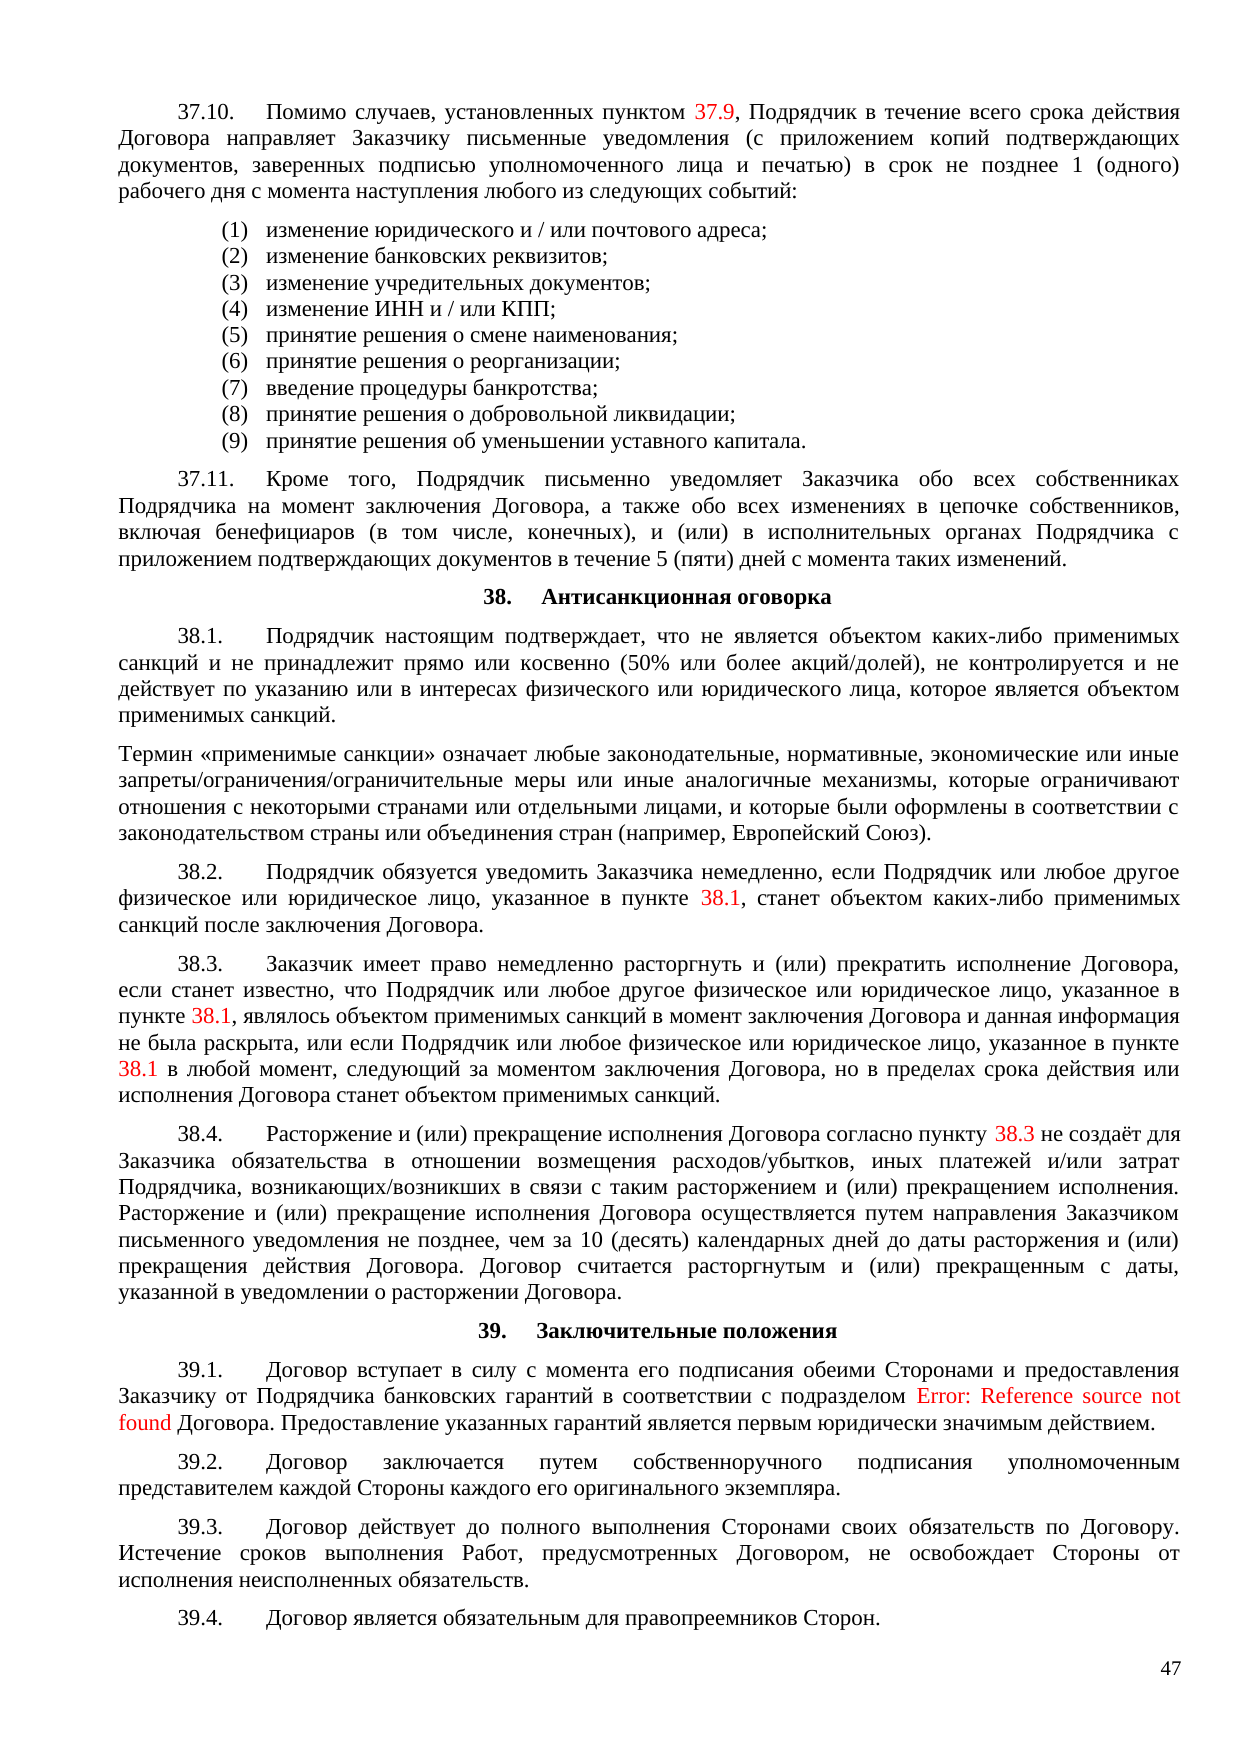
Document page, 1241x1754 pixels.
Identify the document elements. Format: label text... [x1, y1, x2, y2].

text принятие решения о реорганизации; [118, 348, 1181, 374]
text Подрядчик настоящим подтверждает, что не является объектом каких-либо применимых санкций и не принадлежит прямо или косвенно (50% или более акций/долей), не контролируется и не действует по указанию или в интересах физического или юридического лица, которое является объектом применимых санкций. [118, 622, 1181, 728]
text изменение банковских реквизитов; [118, 242, 1181, 268]
text Договор является обязательным для правопреемников Сторон. [118, 1604, 1181, 1631]
text введение процедуры банкротства; [118, 374, 1181, 400]
list Термин «применимые санкции» означает любые законодательные, нормативные, экономические или иные запреты/ограничения/ограничительные меры или иные аналогичные механизмы, которые ограничивают отношения с некоторыми странами или отдельными лицами, и которые были оформлены в соответствии с законодательством страны или объединения стран (например, Европейский Союз). [118, 740, 1181, 846]
text Договор действует до полного выполнения Сторонами своих обязательств по Договору. Истечение сроков выполнения Работ, предусмотренных Договором, не освобождает Стороны от исполнения неисполненных обязательств. [118, 1513, 1181, 1592]
text Заказчик имеет право немедленно расторгнуть и (или) прекратить исполнение Договора, если станет известно, что Подрядчик или любое другое физическое или юридическое лицо, указанное в пункте 38.1, являлось объектом применимых санкций в момент заключения Договора и данная информация не была раскрыта, или если Подрядчик или любое физическое или юридическое лицо, указанное в пункте 38.1 в любой момент, следующий за моментом заключения Договора, но в пределах срока действия или исполнения Договора станет объектом применимых санкций. [118, 950, 1181, 1108]
text Помимо случаев, установленных пунктом 37.9, Подрядчик в течение всего срока действия Договора направляет Заказчику письменные уведомления (с приложением копий подтверждающих документов, заверенных подписью уполномоченного лица и печатью) в срок не позднее 1 (одного) рабочего дня с момента наступления любого из следующих событий: [118, 98, 1181, 203]
text Подрядчик обязуется уведомить Заказчика немедленно, если Подрядчик или любое другое физическое или юридическое лицо, указанное в пункте 38.1, станет объектом каких-либо применимых санкций после заключения Договора. [118, 858, 1181, 937]
text изменение юридического и / или почтового адреса; [118, 216, 1181, 242]
text изменение учредительных документов; [118, 268, 1181, 295]
text принятие решения о добровольной ликвидации; [118, 400, 1181, 427]
text Антисанкционная оговорка [118, 583, 1181, 610]
text Договор заключается путем собственноручного подписания уполномоченным представителем каждой Стороны каждого его оригинального экземпляра. [118, 1448, 1181, 1500]
text Кроме того, Подрядчик письменно уведомляет Заказчика обо всех собственниках Подрядчика на момент заключения Договора, а также обо всех изменениях в цепочке собственников, включая бенефициаров (в том числе, конечных), и (или) в исполнительных органах Подрядчика с приложением подтверждающих документов в течение 5 (пяти) дней с момента таких изменений. [118, 466, 1181, 571]
text Заключительные положения [118, 1317, 1181, 1344]
text принятие решения о смене наименования; [118, 321, 1181, 348]
text изменение ИНН и / или КПП; [118, 295, 1181, 321]
text принятие решения об уменьшении уставного капитала. [118, 427, 1181, 453]
text Расторжение и (или) прекращение исполнения Договора согласно пункту 38.3 не создаёт для Заказчика обязательства в отношении возмещения расходов/убытков, иных платежей и/или затрат Подрядчика, возникающих/возникших в связи с таким расторжением и (или) прекращением исполнения. Расторжение и (или) прекращение исполнения Договора осуществляется путем направления Заказчиком письменного уведомления не позднее, чем за 10 (десять) календарных дней до даты расторжения и (или) прекращения действия Договора. Договор считается расторгнутым и (или) прекращенным с даты, указанной в уведомлении о расторжении Договора. [118, 1120, 1181, 1305]
